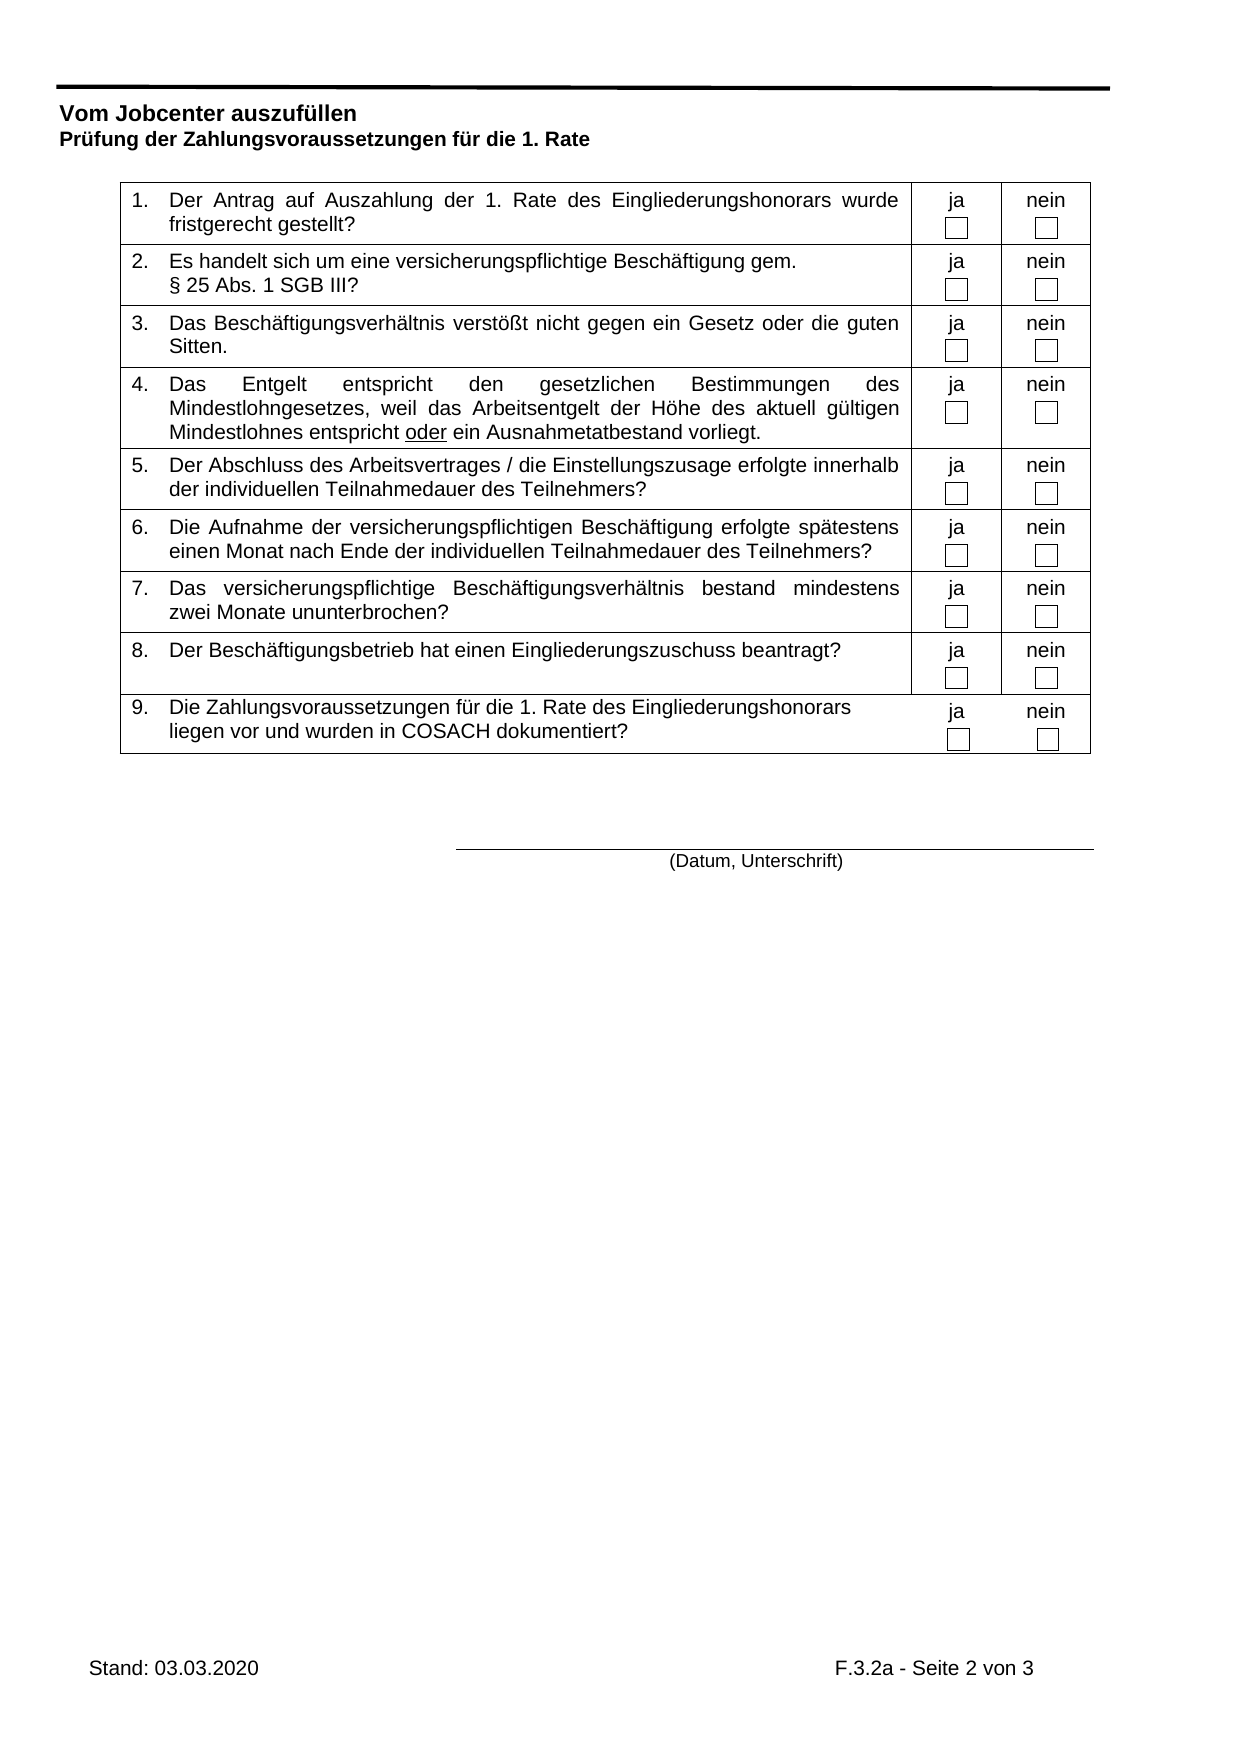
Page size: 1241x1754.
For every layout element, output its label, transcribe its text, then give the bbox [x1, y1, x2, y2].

text Vom Jobcenter auszufüllen [59, 100, 1122, 127]
table_cell Es handelt sich um eine versicherungspflichtige Beschäftigung gem. § 25 Abs. 1 SGB III? [121, 245, 911, 305]
table_header (Datum, Unterschrift) [456, 850, 1094, 872]
table_cell ja [912, 368, 1001, 448]
table_cell Das Entgelt entspricht den gesetzlichen Bestimmungen des Mindestlohngesetzes, weil das Arbeitsentgelt der Höhe des aktuell gültigen Mindestlohnes entspricht oder ein Ausnahmetatbestand vorliegt. [121, 368, 911, 448]
table_header ja [912, 183, 1001, 244]
table_cell ja [912, 449, 1001, 509]
table_cell ja [912, 245, 1001, 305]
table_header Der Antrag auf Auszahlung der 1. Rate des Eingliederungshonorars wurde fristgerecht gestellt? [121, 183, 911, 244]
table_cell ja [912, 306, 1001, 367]
table_cell ja [912, 633, 1001, 694]
table_cell ja [912, 572, 1001, 632]
table_cell Der Beschäftigungsbetrieb hat einen Eingliederungszuschuss beantragt? [121, 633, 911, 694]
table_cell Die Aufnahme der versicherungspflichtigen Beschäftigung erfolgte spätestens einen Monat nach Ende der individuellen Teilnahmedauer des Teilnehmers? [121, 510, 911, 571]
table_cell nein [1002, 572, 1090, 632]
table_cell Der Abschluss des Arbeitsvertrages / die Einstellungszusage erfolgte innerhalb der individuellen Teilnahmedauer des Teilnehmers? [121, 449, 911, 509]
table_cell ja [912, 695, 1001, 752]
table_cell Das Beschäftigungsverhältnis verstößt nicht gegen ein Gesetz oder die guten Sitten. [121, 306, 911, 367]
table_cell nein [1001, 695, 1090, 752]
table_cell nein [1002, 449, 1090, 509]
table_cell nein [1002, 368, 1090, 448]
text Prüfung der Zahlungsvoraussetzungen für die 1. Rate [59, 127, 1122, 151]
table_header nein [1002, 183, 1090, 244]
table_cell Das versicherungspflichtige Beschäftigungsverhältnis bestand mindestens zwei Monate ununterbrochen? [121, 572, 911, 632]
table_cell Die Zahlungsvoraussetzungen für die 1. Rate des Eingliederungshonorars liegen vor und wurden in COSACH dokumentiert? [121, 695, 912, 752]
table_cell nein [1002, 510, 1090, 571]
table_cell ja [912, 510, 1001, 571]
table_cell nein [1002, 245, 1090, 305]
table_cell nein [1002, 633, 1090, 694]
table_cell nein [1002, 306, 1090, 367]
